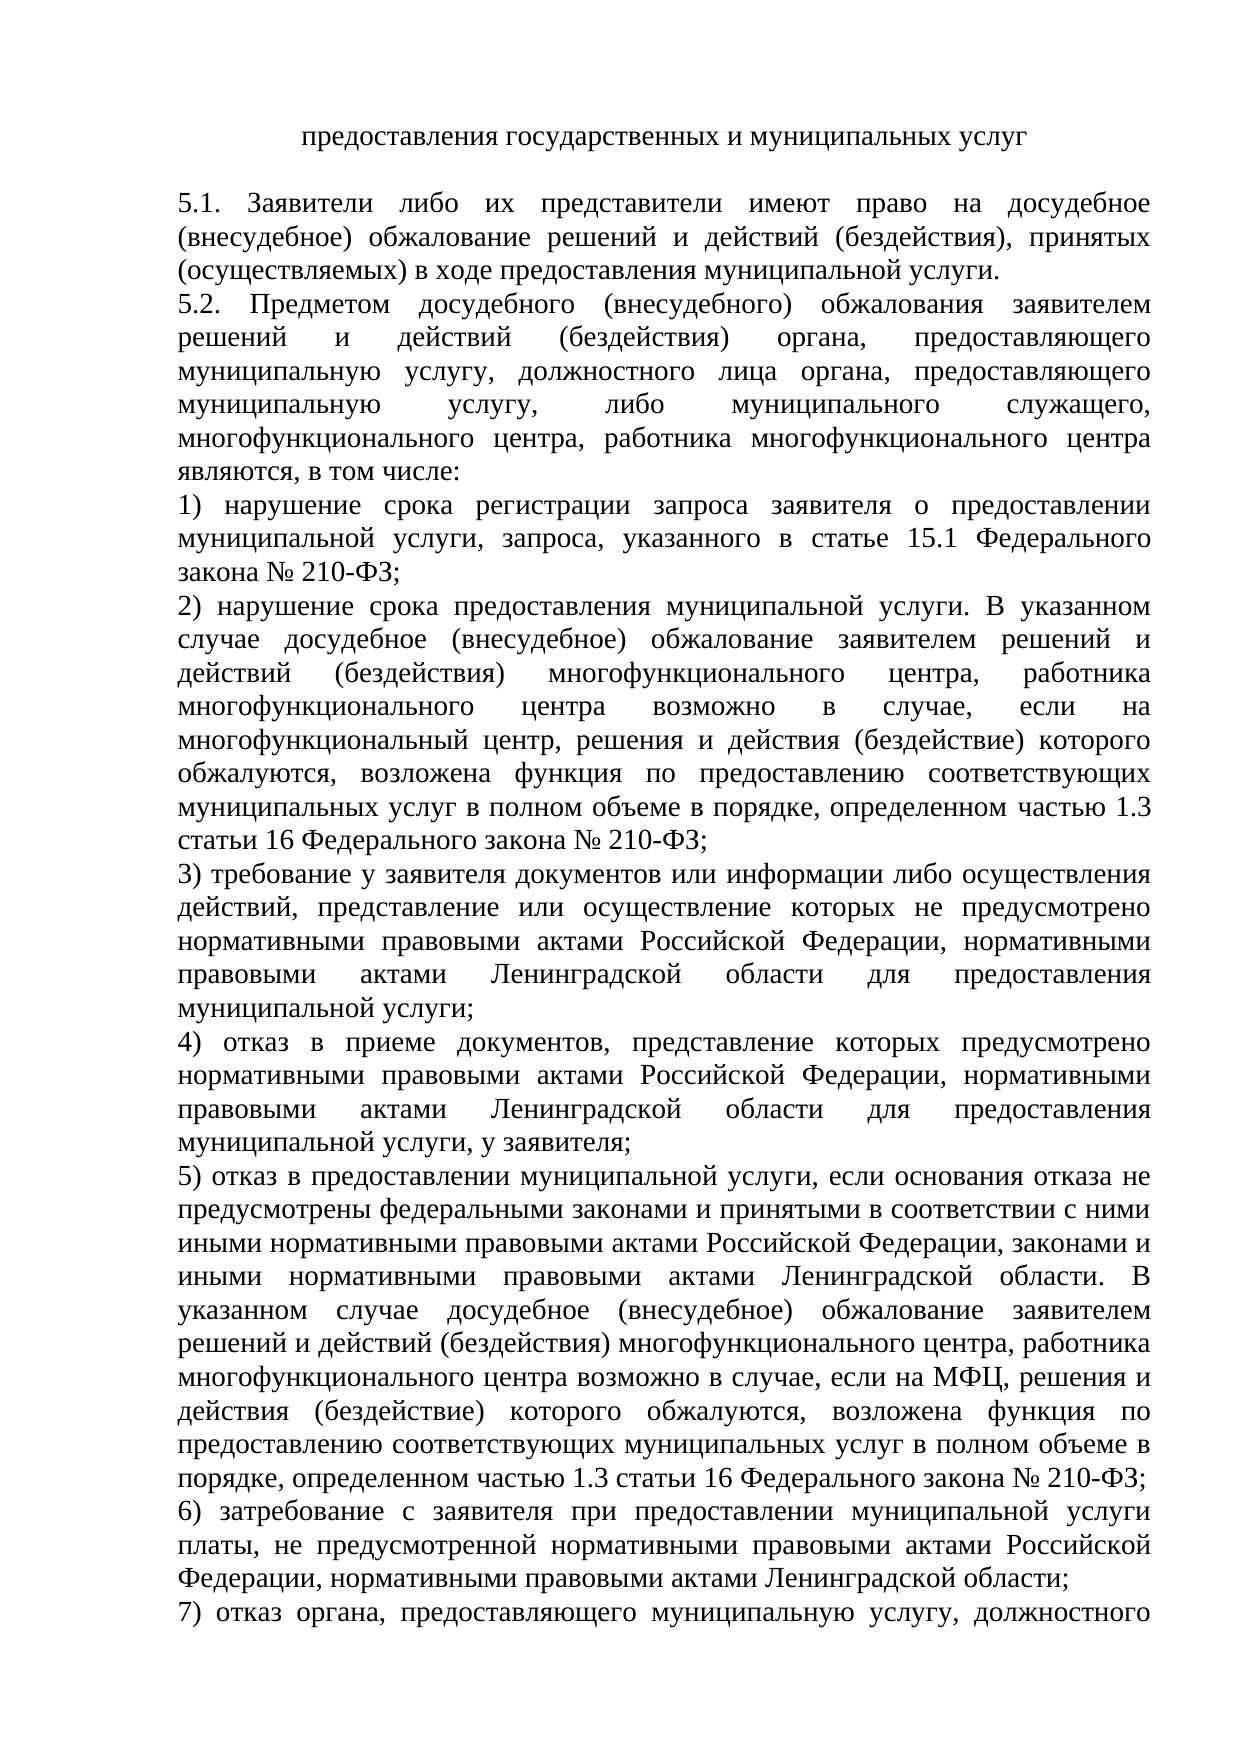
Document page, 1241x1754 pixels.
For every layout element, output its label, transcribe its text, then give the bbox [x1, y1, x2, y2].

text 5.1. Заявители либо их представители имеют право на досудебное (внесудебное) обжалование решений и действий (бездействия), принятых (осуществляемых) в ходе предоставления муниципальной услуги. [177, 185, 1152, 286]
text 1) нарушение срока регистрации запроса заявителя о предоставлении муниципальной услуги, запроса, указанного в статье 15.1 Федерального закона № 210-ФЗ; [177, 487, 1152, 588]
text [177, 1594, 1152, 1627]
text 2) нарушение срока предоставления муниципальной услуги. В указанном случае досудебное (внесудебное) обжалование заявителем решений и действий (бездействия) многофункционального центра, работника многофункционального центра возможно в случае, если на многофункциональный центр, решения и действия (бездействие) которого обжалуются, возложена функция по предоставлению соответствующих муниципальных услуг в полном объеме в порядке, определенном частью 1.3 статьи 16 Федерального закона № 210-ФЗ; [177, 588, 1152, 856]
text 6) затребование с заявителя при предоставлении муниципальной услуги платы, не предусмотренной нормативными правовыми актами Российской Федерации, нормативными правовыми актами Ленинградской области; [177, 1493, 1152, 1594]
text 3) требование у заявителя документов или информации либо осуществления действий, представление или осуществление которых не предусмотрено нормативными правовыми актами Российской Федерации, нормативными правовыми актами Ленинградской области для предоставления муниципальной услуги; [177, 856, 1152, 1024]
text 5.2. Предметом досудебного (внесудебного) обжалования заявителем решений и действий (бездействия) органа, предоставляющего муниципальную услугу, должностного лица органа, предоставляющего муниципальную услугу, либо муниципального служащего, многофункционального центра, работника многофункционального центра являются, в том числе: [177, 286, 1152, 487]
text 5) отказ в предоставлении муниципальной услуги, если основания отказа не предусмотрены федеральными законами и принятыми в соответствии с ними иными нормативными правовыми актами Российской Федерации, законами и иными нормативными правовыми актами Ленинградской области. В указанном случае досудебное (внесудебное) обжалование заявителем решений и действий (бездействия) многофункционального центра, работника многофункционального центра возможно в случае, если на МФЦ, решения и действия (бездействие) которого обжалуются, возложена функция по предоставлению соответствующих муниципальных услуг в полном объеме в порядке, определенном частью 1.3 статьи 16 Федерального закона № 210-ФЗ; [177, 1158, 1152, 1493]
text 4) отказ в приеме документов, представление которых предусмотрено нормативными правовыми актами Российской Федерации, нормативными правовыми актами Ленинградской области для предоставления муниципальной услуги, у заявителя; [177, 1024, 1152, 1158]
text предоставления государственных и муниципальных услуг [177, 118, 1152, 152]
